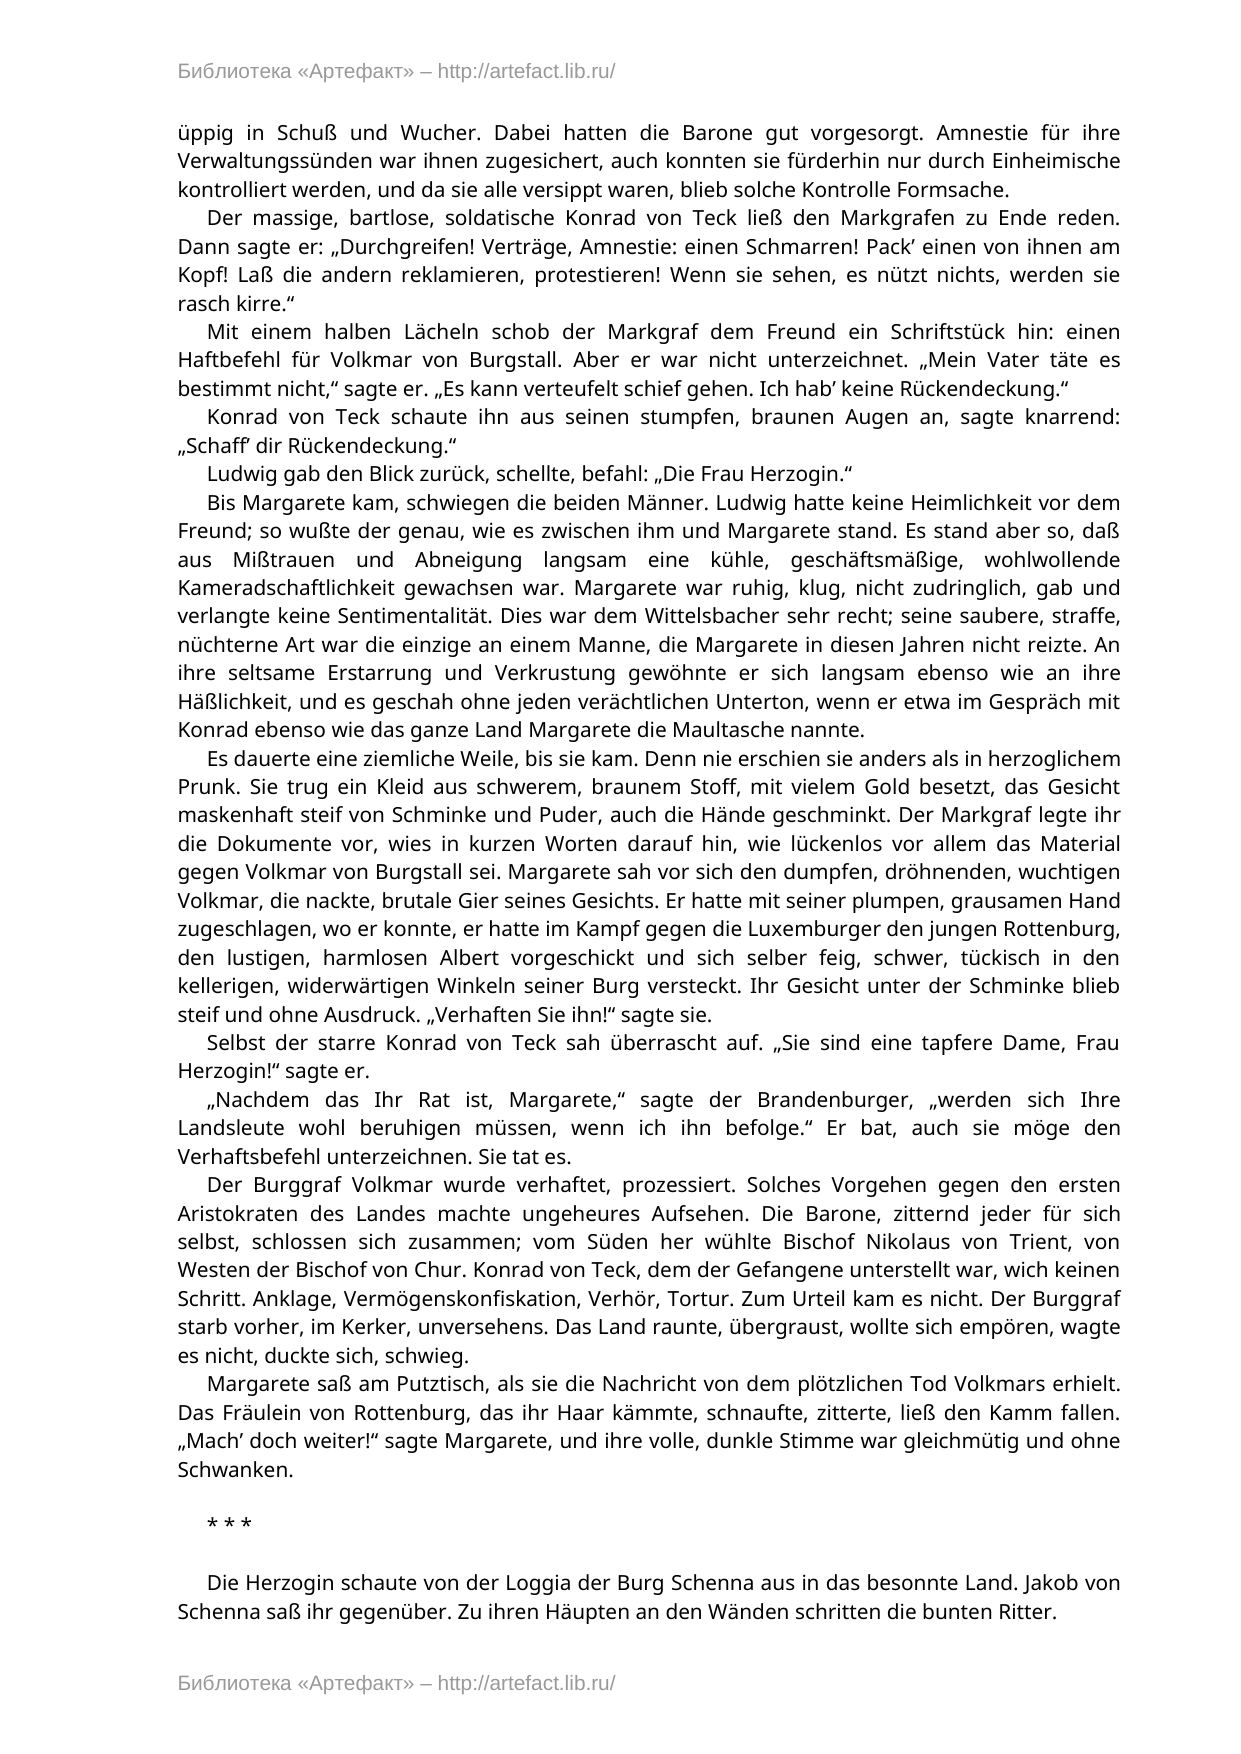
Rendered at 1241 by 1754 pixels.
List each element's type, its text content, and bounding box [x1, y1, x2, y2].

text Der Burggraf Volkmar wurde verhaftet, prozessiert. Solches Vorgehen gegen den ersten Aristokraten des Landes machte ungeheures Aufsehen. Die Barone, zitternd jeder für sich selbst, schlossen sich zusammen; vom Süden her wühlte Bischof Nikolaus von Trient, von Westen der Bischof von Chur. Konrad von Teck, dem der Gefangene unterstellt war, wich keinen Schritt. Anklage, Vermögenskonfiskation, Verhör, Tortur. Zum Urteil kam es nicht. Der Burggraf starb vorher, im Kerker, unversehens. Das Land raunte, übergraust, wollte sich empören, wagte es nicht, duckte sich, schwieg. [177, 1170, 1122, 1369]
text Konrad von Teck schaute ihn aus seinen stumpfen, braunen Augen an, sagte knarrend: „Schaff’ dir Rückendeckung.“ [177, 402, 1122, 459]
text Ludwig gab den Blick zurück, schellte, befahl: „Die Frau Herzogin.“ [177, 459, 1122, 488]
text Es dauerte eine ziemliche Weile, bis sie kam. Denn nie erschien sie anders als in herzoglichem Prunk. Sie trug ein Kleid aus schwerem, braunem Stoff, mit vielem Gold besetzt, das Gesicht maskenhaft steif von Schminke und Puder, auch die Hände geschminkt. Der Markgraf legte ihr die Dokumente vor, wies in kurzen Worten darauf hin, wie lückenlos vor allem das Material gegen Volkmar von Burgstall sei. Margarete sah vor sich den dumpfen, dröhnenden, wuchtigen Volkmar, die nackte, brutale Gier seines Gesichts. Er hatte mit seiner plumpen, grausamen Hand zugeschlagen, wo er konnte, er hatte im Kampf gegen die Luxemburger den jungen Rottenburg, den lustigen, harmlosen Albert vorgeschickt und sich selber feig, schwer, tückisch in den kellerigen, widerwärtigen Winkeln seiner Burg versteckt. Ihr Gesicht unter der Schminke blieb steif und ohne Ausdruck. „Verhaften Sie ihn!“ sagte sie. [177, 744, 1122, 1028]
text Mit einem halben Lächeln schob der Markgraf dem Freund ein Schriftstück hin: einen Haftbefehl für Volkmar von Burgstall. Aber er war nicht unterzeichnet. „Mein Vater täte es bestimmt nicht,“ sagte er. „Es kann verteufelt schief gehen. Ich hab’ keine Rückendeckung.“ [177, 317, 1122, 402]
text Bis Margarete kam, schwiegen die beiden Männer. Ludwig hatte keine Heimlichkeit vor dem Freund; so wußte der genau, wie es zwischen ihm und Margarete stand. Es stand aber so, daß aus Mißtrauen und Abneigung langsam eine kühle, geschäftsmäßige, wohlwollende Kameradschaftlichkeit gewachsen war. Margarete war ruhig, klug, nicht zudringlich, gab und verlangte keine Sentimentalität. Dies war dem Wittelsbacher sehr recht; seine saubere, straffe, nüchterne Art war die einzige an einem Manne, die Margarete in diesen Jahren nicht reizte. An ihre seltsame Erstarrung und Verkrustung gewöhnte er sich langsam ebenso wie an ihre Häßlichkeit, und es geschah ohne jeden verächtlichen Unterton, wenn er etwa im Gespräch mit Konrad ebenso wie das ganze Land Margarete die Maultasche nannte. [177, 488, 1122, 744]
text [177, 118, 1122, 203]
text * * * [177, 1512, 1122, 1540]
text „Nachdem das Ihr Rat ist, Margarete,“ sagte der Brandenburger, „werden sich Ihre Landsleute wohl beruhigen müssen, wenn ich ihn befolge.“ Er bat, auch sie möge den Verhaftsbefehl unterzeichnen. Sie tat es. [177, 1085, 1122, 1170]
text Margarete saß am Putztisch, als sie die Nachricht von dem plötzlichen Tod Volkmars erhielt. Das Fräulein von Rottenburg, das ihr Haar kämmte, schnaufte, zitterte, ließ den Kamm fallen. „Mach’ doch weiter!“ sagte Margarete, und ihre volle, dunkle Stimme war gleichmütig und ohne Schwanken. [177, 1369, 1122, 1483]
text Selbst der starre Konrad von Teck sah überrascht auf. „Sie sind eine tapfere Dame, Frau Herzogin!“ sagte er. [177, 1028, 1122, 1085]
text Die Herzogin schaute von der Loggia der Burg Schenna aus in das besonnte Land. Jakob von Schenna saß ihr gegenüber. Zu ihren Häupten an den Wänden schritten die bunten Ritter. [177, 1568, 1122, 1625]
text Der massige, bartlose, soldatische Konrad von Teck ließ den Markgrafen zu Ende reden. Dann sagte er: „Durchgreifen! Verträge, Amnestie: einen Schmarren! Pack’ einen von ihnen am Kopf! Laß die andern reklamieren, protestieren! Wenn sie sehen, es nützt nichts, werden sie rasch kirre.“ [177, 203, 1122, 317]
